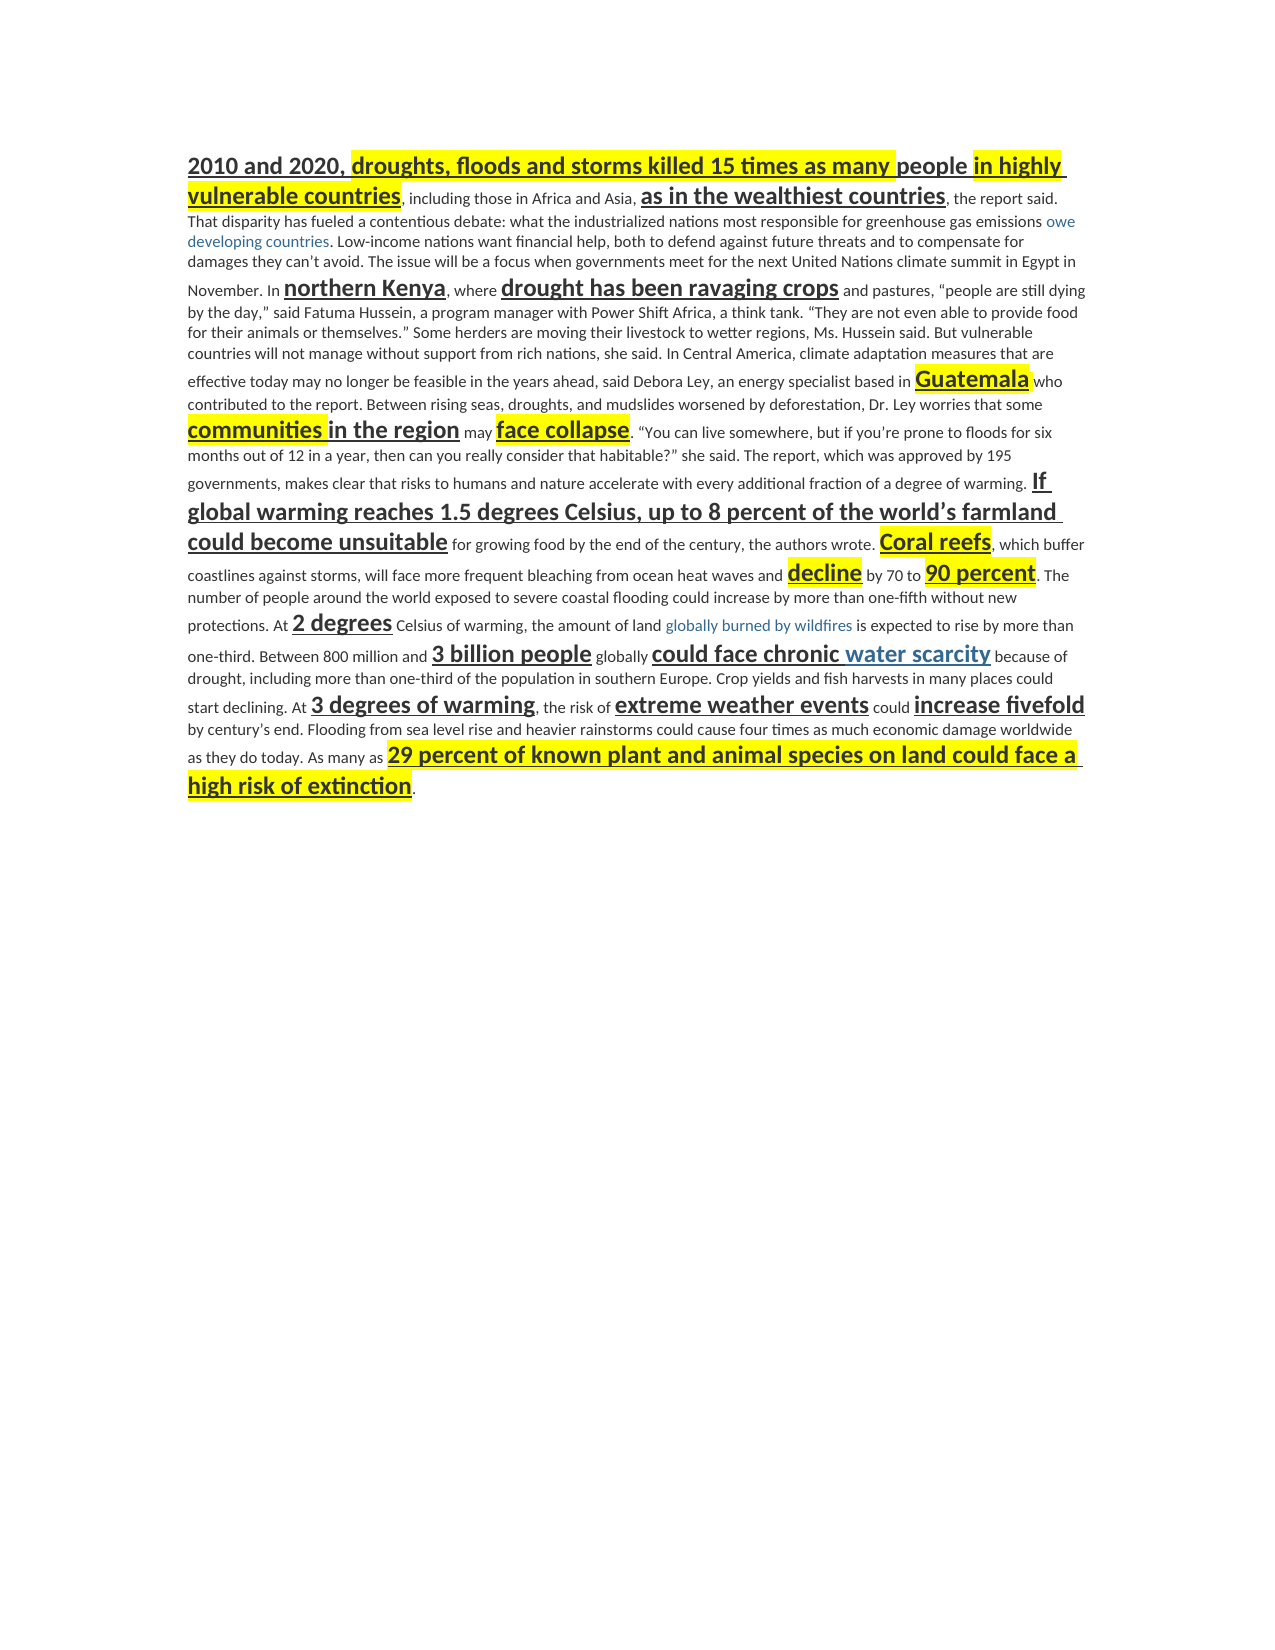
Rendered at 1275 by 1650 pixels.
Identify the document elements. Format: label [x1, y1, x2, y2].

text [187, 150, 1087, 801]
